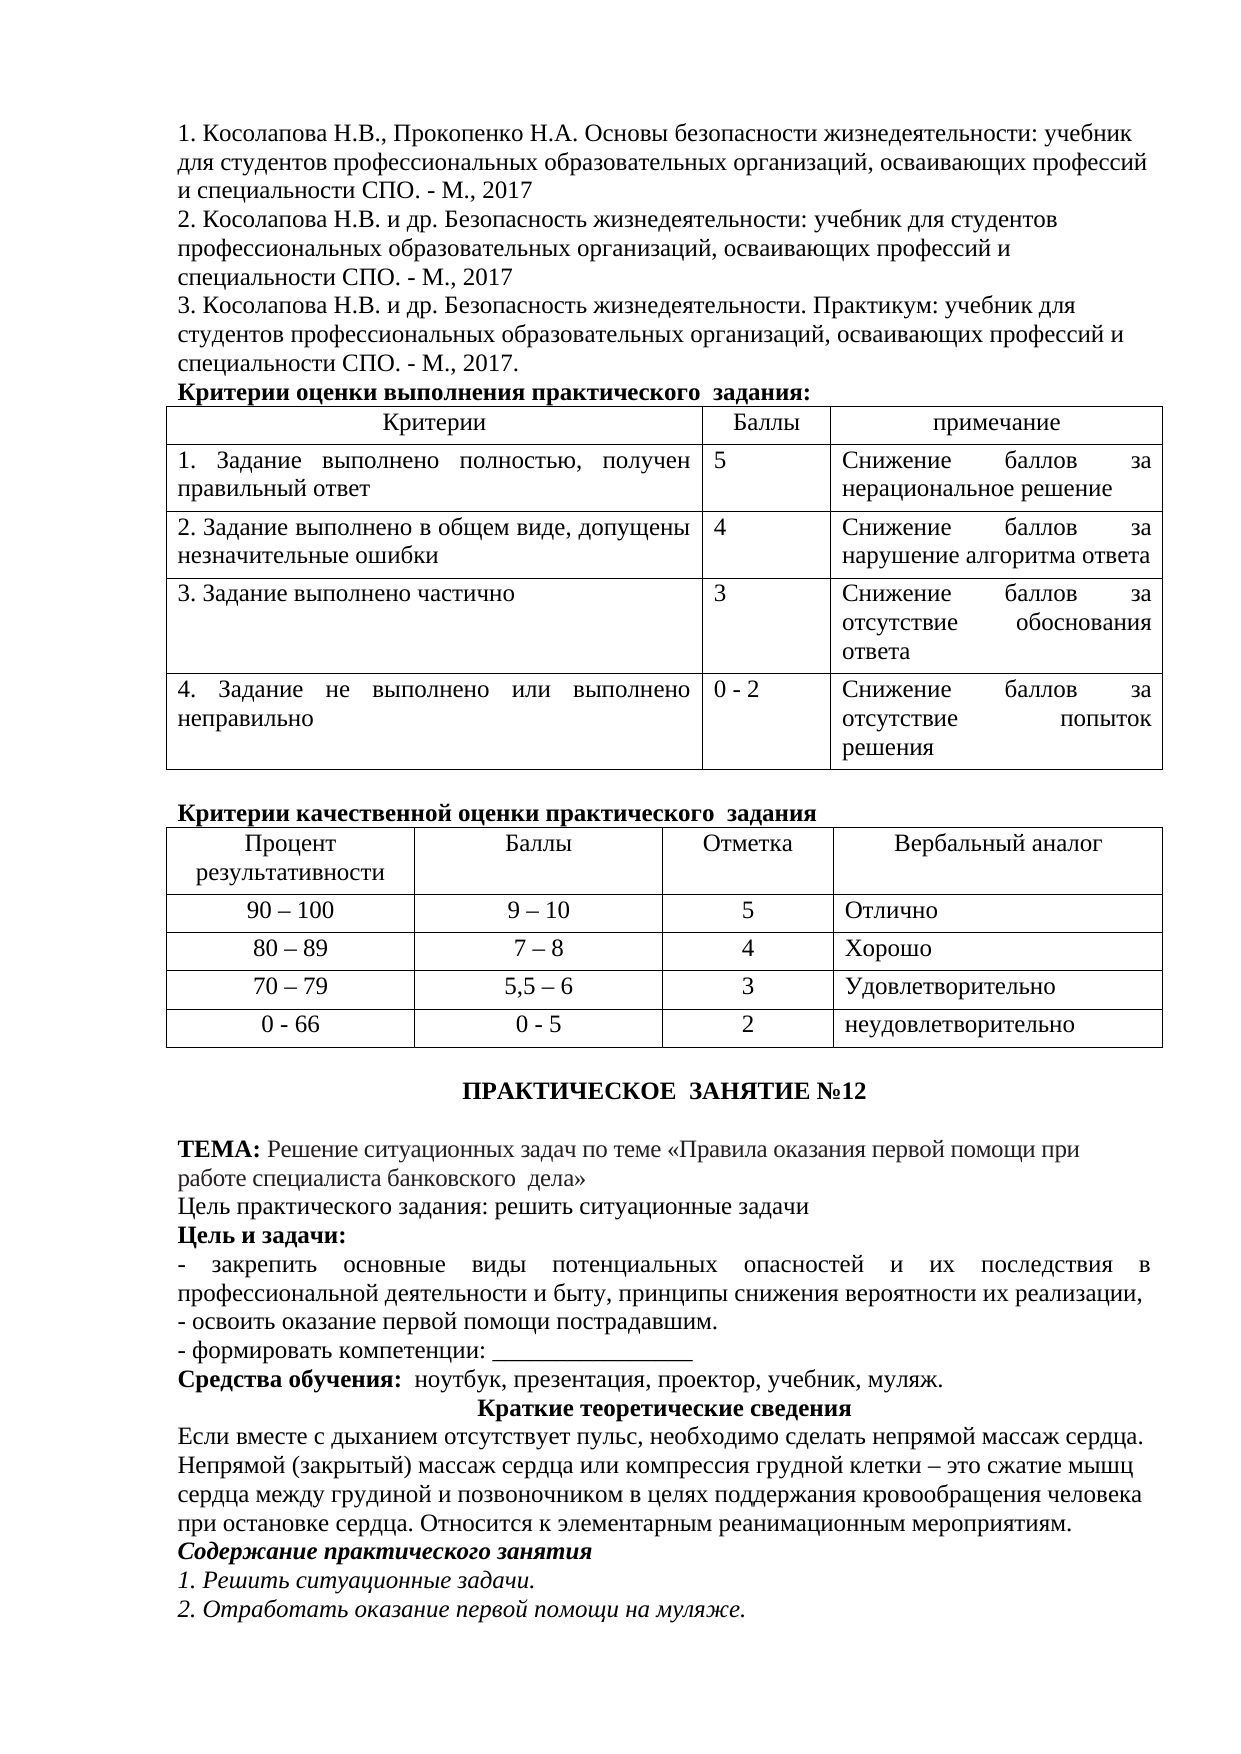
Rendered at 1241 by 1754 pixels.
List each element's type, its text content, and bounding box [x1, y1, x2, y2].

table_cell 4 [663, 933, 833, 970]
table_header Баллы [703, 407, 830, 444]
table_cell Снижение баллов за нерациональное решение [831, 445, 1162, 511]
table_header Отметка [663, 828, 833, 894]
table_cell 4 [703, 512, 830, 577]
table_cell Отлично [834, 895, 1162, 932]
table_header Вербальный аналог [834, 828, 1162, 894]
table_cell 7 – 8 [415, 933, 662, 970]
table_cell 5 [703, 445, 830, 511]
table_header Процент результативности [167, 828, 414, 894]
table_cell Хорошо [834, 933, 1162, 970]
text Критерии качественной оценки практического задания [177, 798, 1152, 827]
table_cell 5,5 – 6 [415, 971, 662, 1008]
text ПРАКТИЧЕСКОЕ ЗАНЯТИЕ №12 [177, 1076, 1152, 1105]
table_cell 90 – 100 [167, 895, 414, 932]
table_header Баллы [415, 828, 662, 894]
table_cell Удовлетворительно [834, 971, 1162, 1008]
text 2. Отработать оказание первой помощи на муляже. [177, 1594, 1152, 1623]
text ТЕМА: Решение ситуационных задач по теме «Правила оказания первой помощи при работе специалиста банковского дела» [177, 1134, 1152, 1191]
table_cell 4. Задание не выполнено или выполнено неправильно [167, 674, 702, 769]
text - освоить оказание первой помощи пострадавшим. [177, 1306, 1152, 1335]
text Цель практического задания: решить ситуационные задачи [177, 1191, 1152, 1220]
table_header Критерии [167, 407, 702, 444]
text 1. Косолапова Н.В., Прокопенко Н.А. Основы безопасности жизнедеятельности: учебник для студентов профессиональных образовательных организаций, осваивающих профессий и специальности СПО. - М., 2017 [177, 118, 1152, 204]
table_cell 3 [663, 971, 833, 1008]
text 3. Косолапова Н.В. и др. Безопасность жизнедеятельности. Практикум: учебник для студентов профессиональных образовательных организаций, осваивающих профессий и специальности СПО. - М., 2017. [177, 291, 1152, 377]
table_cell 0 - 5 [415, 1010, 662, 1047]
table_cell 2 [663, 1010, 833, 1047]
table_cell 1. Задание выполнено полностью, получен правильный ответ [167, 445, 702, 511]
text Критерии оценки выполнения практического задания: [177, 377, 1152, 406]
text Содержание практического занятия [177, 1536, 1152, 1565]
text Средства обучения: ноутбук, презентация, проектор, учебник, муляж. [177, 1364, 1152, 1393]
table_cell 80 – 89 [167, 933, 414, 970]
table_cell 3 [703, 579, 830, 673]
table_cell неудовлетворительно [834, 1010, 1162, 1047]
text Если вместе с дыханием отсутствует пульс, необходимо сделать непрямой массаж сердца. Непрямой (закрытый) массаж сердца или компрессия грудной клетки – это сжатие мышц сердца между грудиной и позвоночником в целях поддержания кровообращения человека при остановке сердца. Относится к элементарным реанимационным мероприятиям. [177, 1421, 1152, 1536]
table_cell 0 - 2 [703, 674, 830, 769]
table_cell 3. Задание выполнено частично [167, 579, 702, 673]
text - закрепить основные виды потенциальных опасностей и их последствия в профессиональной деятельности и быту, принципы снижения вероятности их реализации, [177, 1249, 1152, 1306]
table_cell 0 - 66 [167, 1010, 414, 1047]
table_cell 5 [663, 895, 833, 932]
table_cell 9 – 10 [415, 895, 662, 932]
table_cell Снижение баллов за отсутствие обоснования ответа [831, 579, 1162, 673]
text Цель и задачи: [177, 1220, 1152, 1249]
table_cell 70 – 79 [167, 971, 414, 1008]
text 2. Косолапова Н.В. и др. Безопасность жизнедеятельности: учебник для студентов профессиональных образовательных организаций, осваивающих профессий и специальности СПО. - М., 2017 [177, 204, 1152, 291]
table_cell 2. Задание выполнено в общем виде, допущены незначительные ошибки [167, 512, 702, 577]
table_cell Снижение баллов за отсутствие попыток решения [831, 674, 1162, 769]
text Краткие теоретические сведения [177, 1393, 1152, 1421]
text - формировать компетенции: ________________ [177, 1335, 1152, 1364]
table_cell Снижение баллов за нарушение алгоритма ответа [831, 512, 1162, 577]
text 1. Решить ситуационные задачи. [177, 1565, 1152, 1594]
table_header примечание [831, 407, 1162, 444]
